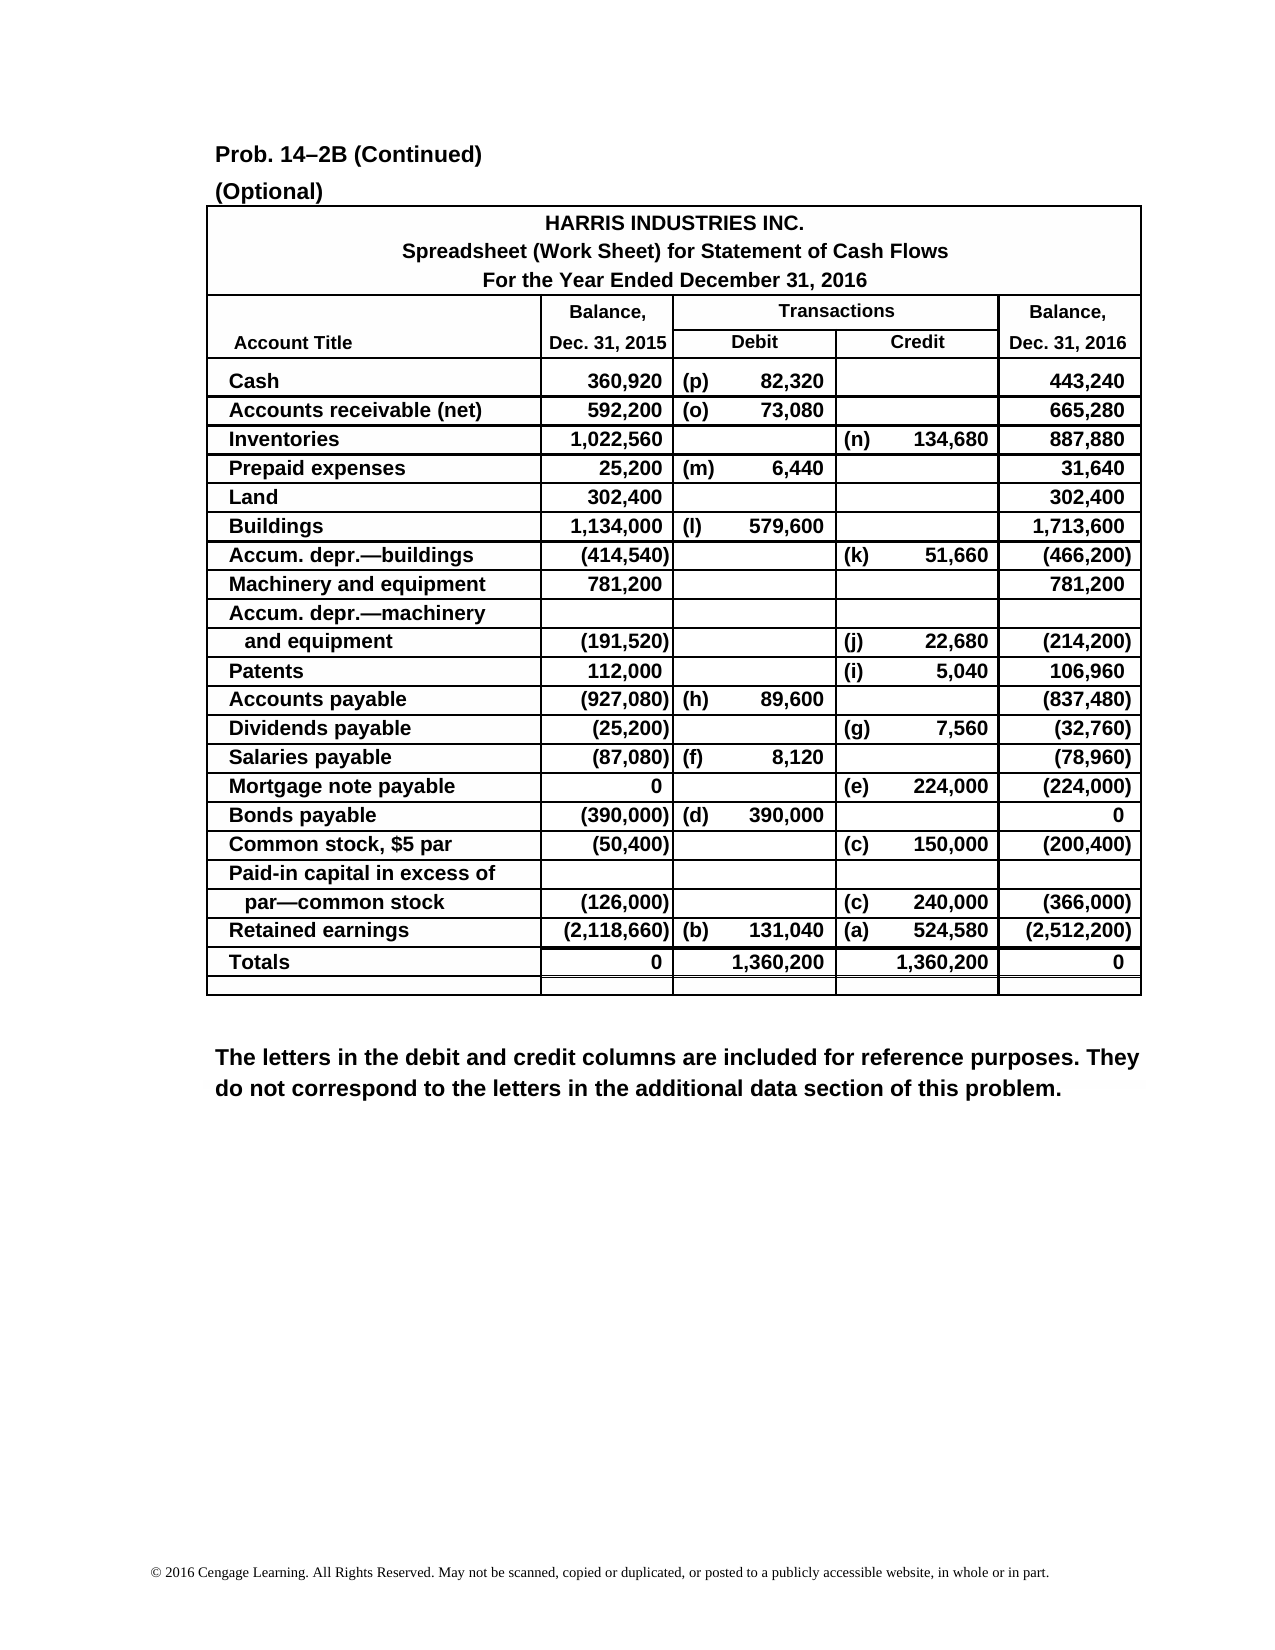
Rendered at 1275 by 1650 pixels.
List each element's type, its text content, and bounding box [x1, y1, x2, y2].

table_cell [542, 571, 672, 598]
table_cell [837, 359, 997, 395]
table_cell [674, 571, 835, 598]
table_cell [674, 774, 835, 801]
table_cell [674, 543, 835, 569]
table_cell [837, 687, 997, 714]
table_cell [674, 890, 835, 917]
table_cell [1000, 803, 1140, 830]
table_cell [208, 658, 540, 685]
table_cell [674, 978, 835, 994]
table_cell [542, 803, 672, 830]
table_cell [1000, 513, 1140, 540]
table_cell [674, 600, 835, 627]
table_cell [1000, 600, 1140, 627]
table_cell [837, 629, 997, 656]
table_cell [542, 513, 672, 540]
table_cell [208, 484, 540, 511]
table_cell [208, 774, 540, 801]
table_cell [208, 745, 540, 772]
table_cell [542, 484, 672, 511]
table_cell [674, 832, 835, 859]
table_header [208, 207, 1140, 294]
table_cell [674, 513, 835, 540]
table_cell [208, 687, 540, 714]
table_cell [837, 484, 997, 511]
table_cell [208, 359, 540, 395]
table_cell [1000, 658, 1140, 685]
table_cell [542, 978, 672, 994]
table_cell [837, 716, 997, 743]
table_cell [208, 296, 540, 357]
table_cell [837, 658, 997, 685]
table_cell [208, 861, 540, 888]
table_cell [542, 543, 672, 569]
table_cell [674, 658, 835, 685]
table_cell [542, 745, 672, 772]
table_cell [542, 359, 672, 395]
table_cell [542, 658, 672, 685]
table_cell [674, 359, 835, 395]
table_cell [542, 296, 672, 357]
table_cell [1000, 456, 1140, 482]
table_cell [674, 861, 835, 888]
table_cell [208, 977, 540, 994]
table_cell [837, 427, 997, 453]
text The letters in the debit and credit columns are included for reference purposes. They [215, 1044, 1275, 1071]
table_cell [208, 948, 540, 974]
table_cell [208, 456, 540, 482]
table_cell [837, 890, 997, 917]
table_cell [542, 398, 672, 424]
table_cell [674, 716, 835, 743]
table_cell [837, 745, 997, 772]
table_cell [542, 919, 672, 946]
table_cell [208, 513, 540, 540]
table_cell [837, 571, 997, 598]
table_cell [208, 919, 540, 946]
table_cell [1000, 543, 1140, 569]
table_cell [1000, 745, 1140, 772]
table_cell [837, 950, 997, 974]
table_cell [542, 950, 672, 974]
text (Optional) [215, 178, 1275, 205]
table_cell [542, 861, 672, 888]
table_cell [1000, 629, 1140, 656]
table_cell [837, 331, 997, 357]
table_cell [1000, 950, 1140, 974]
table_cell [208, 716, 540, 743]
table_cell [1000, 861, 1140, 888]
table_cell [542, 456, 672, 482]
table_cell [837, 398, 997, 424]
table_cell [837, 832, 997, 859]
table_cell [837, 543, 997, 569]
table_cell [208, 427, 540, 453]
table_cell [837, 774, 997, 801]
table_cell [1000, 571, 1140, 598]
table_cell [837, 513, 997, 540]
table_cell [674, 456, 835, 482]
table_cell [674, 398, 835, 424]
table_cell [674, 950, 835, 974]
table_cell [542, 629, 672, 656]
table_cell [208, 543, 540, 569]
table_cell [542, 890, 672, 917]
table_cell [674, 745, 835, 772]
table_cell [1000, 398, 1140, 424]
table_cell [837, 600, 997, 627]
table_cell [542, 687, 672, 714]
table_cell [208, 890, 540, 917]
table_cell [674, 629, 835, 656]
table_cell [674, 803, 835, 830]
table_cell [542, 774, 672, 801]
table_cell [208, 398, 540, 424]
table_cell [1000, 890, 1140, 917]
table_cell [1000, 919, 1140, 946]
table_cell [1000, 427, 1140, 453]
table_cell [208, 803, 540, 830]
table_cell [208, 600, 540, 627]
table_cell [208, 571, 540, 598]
text Prob. 14–2B (Continued) [215, 141, 1275, 168]
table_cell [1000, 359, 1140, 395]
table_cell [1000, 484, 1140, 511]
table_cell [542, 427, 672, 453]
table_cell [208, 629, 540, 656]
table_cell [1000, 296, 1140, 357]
text do not correspond to the letters in the additional data section of this problem. [215, 1075, 1275, 1102]
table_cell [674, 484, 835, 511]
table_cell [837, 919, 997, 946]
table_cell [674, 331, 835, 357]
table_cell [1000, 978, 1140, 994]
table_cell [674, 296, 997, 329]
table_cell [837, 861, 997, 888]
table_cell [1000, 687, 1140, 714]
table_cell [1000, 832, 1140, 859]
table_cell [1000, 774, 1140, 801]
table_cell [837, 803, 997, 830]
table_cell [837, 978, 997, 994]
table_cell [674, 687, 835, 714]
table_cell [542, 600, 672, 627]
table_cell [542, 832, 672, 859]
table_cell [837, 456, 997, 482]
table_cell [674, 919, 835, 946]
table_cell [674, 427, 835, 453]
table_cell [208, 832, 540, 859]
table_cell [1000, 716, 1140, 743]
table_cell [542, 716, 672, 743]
